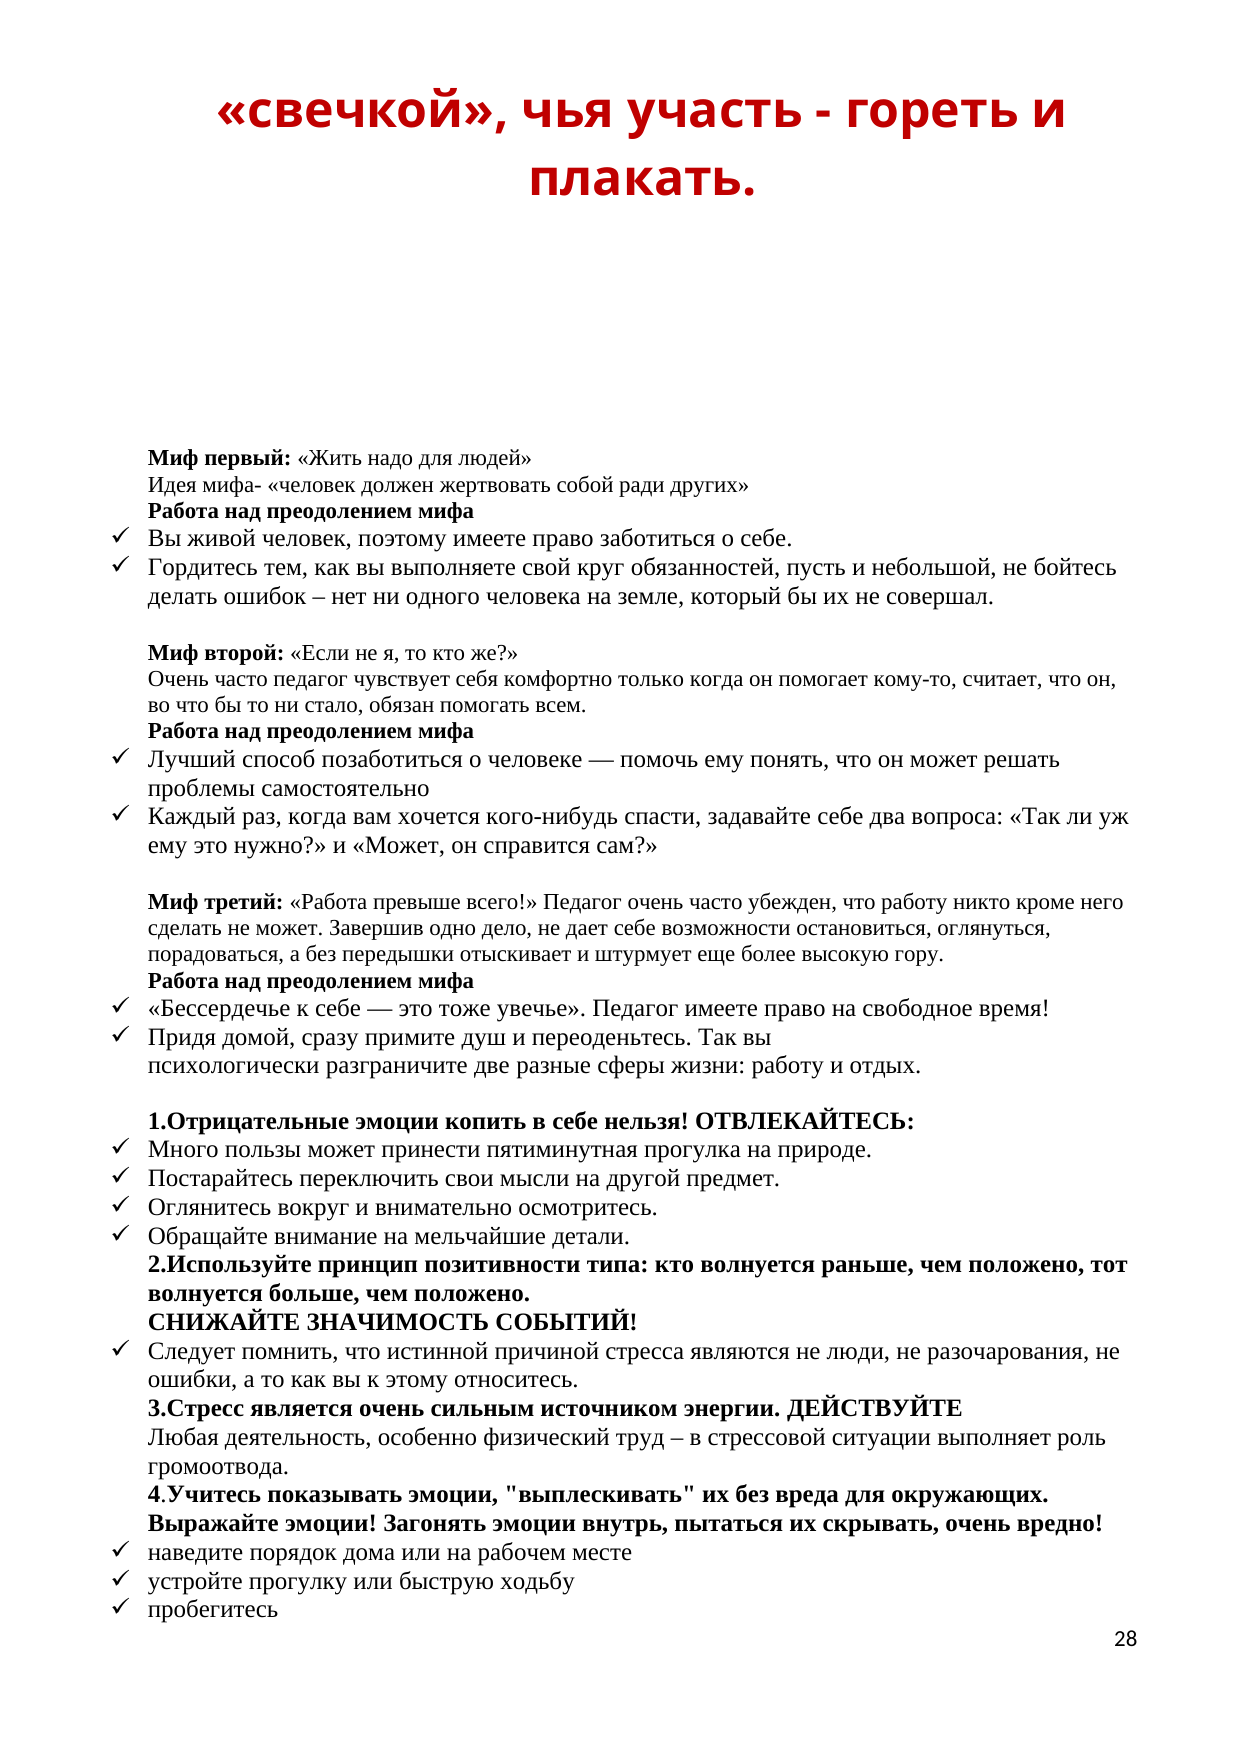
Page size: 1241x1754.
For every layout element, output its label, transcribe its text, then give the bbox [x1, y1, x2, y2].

text Идея мифа- «человек должен жертвовать собой ради других» [148, 471, 1137, 497]
text Работа над преодолением мифа [148, 497, 1137, 523]
list Гордитесь тем, как вы выполняете свой круг обязанностей, пусть и небольшой, не бойтесь делать ошибок – нет ни одного человека на земле, который бы их не совершал. [110, 552, 1137, 610]
text 1.Отрицательные эмоции копить в себе нельзя! ОТВЛЕКАЙТЕСЬ: [148, 1106, 1137, 1134]
text Работа над преодолением мифа [148, 718, 1137, 744]
list Вы живой человек, поэтому имеете право заботиться о себе. [110, 523, 1137, 552]
text Очень часто педагог чувствует себя комфортно только когда он помогает кому-то, считает, что он, во что бы то ни стало, обязан помогать всем. [148, 665, 1137, 718]
text Миф второй: «Если не я, то кто же?» [148, 638, 1137, 665]
text 3.Стресс является очень сильным источником энергии. ДЕЙСТВУЙТЕ [148, 1393, 1137, 1422]
text СНИЖАЙТЕ ЗНАЧИМОСТЬ СОБЫТИЙ! [148, 1307, 1137, 1336]
list «Бессердечье к себе — это тоже увечье». Педагог имеете право на свободное время! [110, 993, 1137, 1022]
text Миф третий: «Работа превыше всего!» Педагог очень часто убежден, что работу никто кроме него сделать не может. Завершив одно дело, не дает себе возможности остановиться, оглянуться, порадоваться, а без передышки отыскивает и штурмует еще более высокую гору. [148, 888, 1137, 967]
list Постарайтесь переключить свои мысли на другой предмет. [110, 1163, 1137, 1192]
text Миф первый: «Жить надо для людей» [148, 444, 1137, 471]
list наведите порядок дома или на рабочем месте [110, 1537, 1137, 1566]
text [148, 74, 1137, 210]
list пробегитесь [110, 1594, 1137, 1623]
text 4.Учитесь показывать эмоции, "выплескивать" их без вреда для окружающих. [148, 1479, 1137, 1508]
list Много пользы может принести пятиминутная прогулка на природе. [110, 1134, 1137, 1163]
text Любая деятельность, особенно физический труд – в стрессовой ситуации выполняет роль громоотвода. [148, 1422, 1137, 1479]
list Обращайте внимание на мельчайшие детали. [110, 1221, 1137, 1249]
list Оглянитесь вокруг и внимательно осмотритесь. [110, 1192, 1137, 1221]
text 2.Используйте принцип позитивности типа: кто волнуется раньше, чем положено, тот волнуется больше, чем положено. [148, 1249, 1137, 1307]
list Следует помнить, что истинной причиной стресса являются не люди, не разочарования, не ошибки, а то как вы к этому относитесь. [110, 1336, 1137, 1393]
list Придя домой, сразу примите душ и переоденьтесь. Так вы психологически разграничите две разные сферы жизни: работу и отдых. [110, 1022, 1137, 1079]
list Лучший способ позаботиться о человеке — помочь ему понять, что он может решать проблемы самостоятельно [110, 744, 1137, 801]
list Каждый раз, когда вам хочется кого-нибудь спасти, задавайте себе два вопроса: «Так ли уж ему это нужно?» и «Может, он справится сам?» [110, 801, 1137, 859]
list устройте прогулку или быструю ходьбу [110, 1566, 1137, 1594]
text Выражайте эмоции! Загонять эмоции внутрь, пытаться их скрывать, очень вредно! [148, 1508, 1137, 1537]
text Работа над преодолением мифа [148, 967, 1137, 993]
